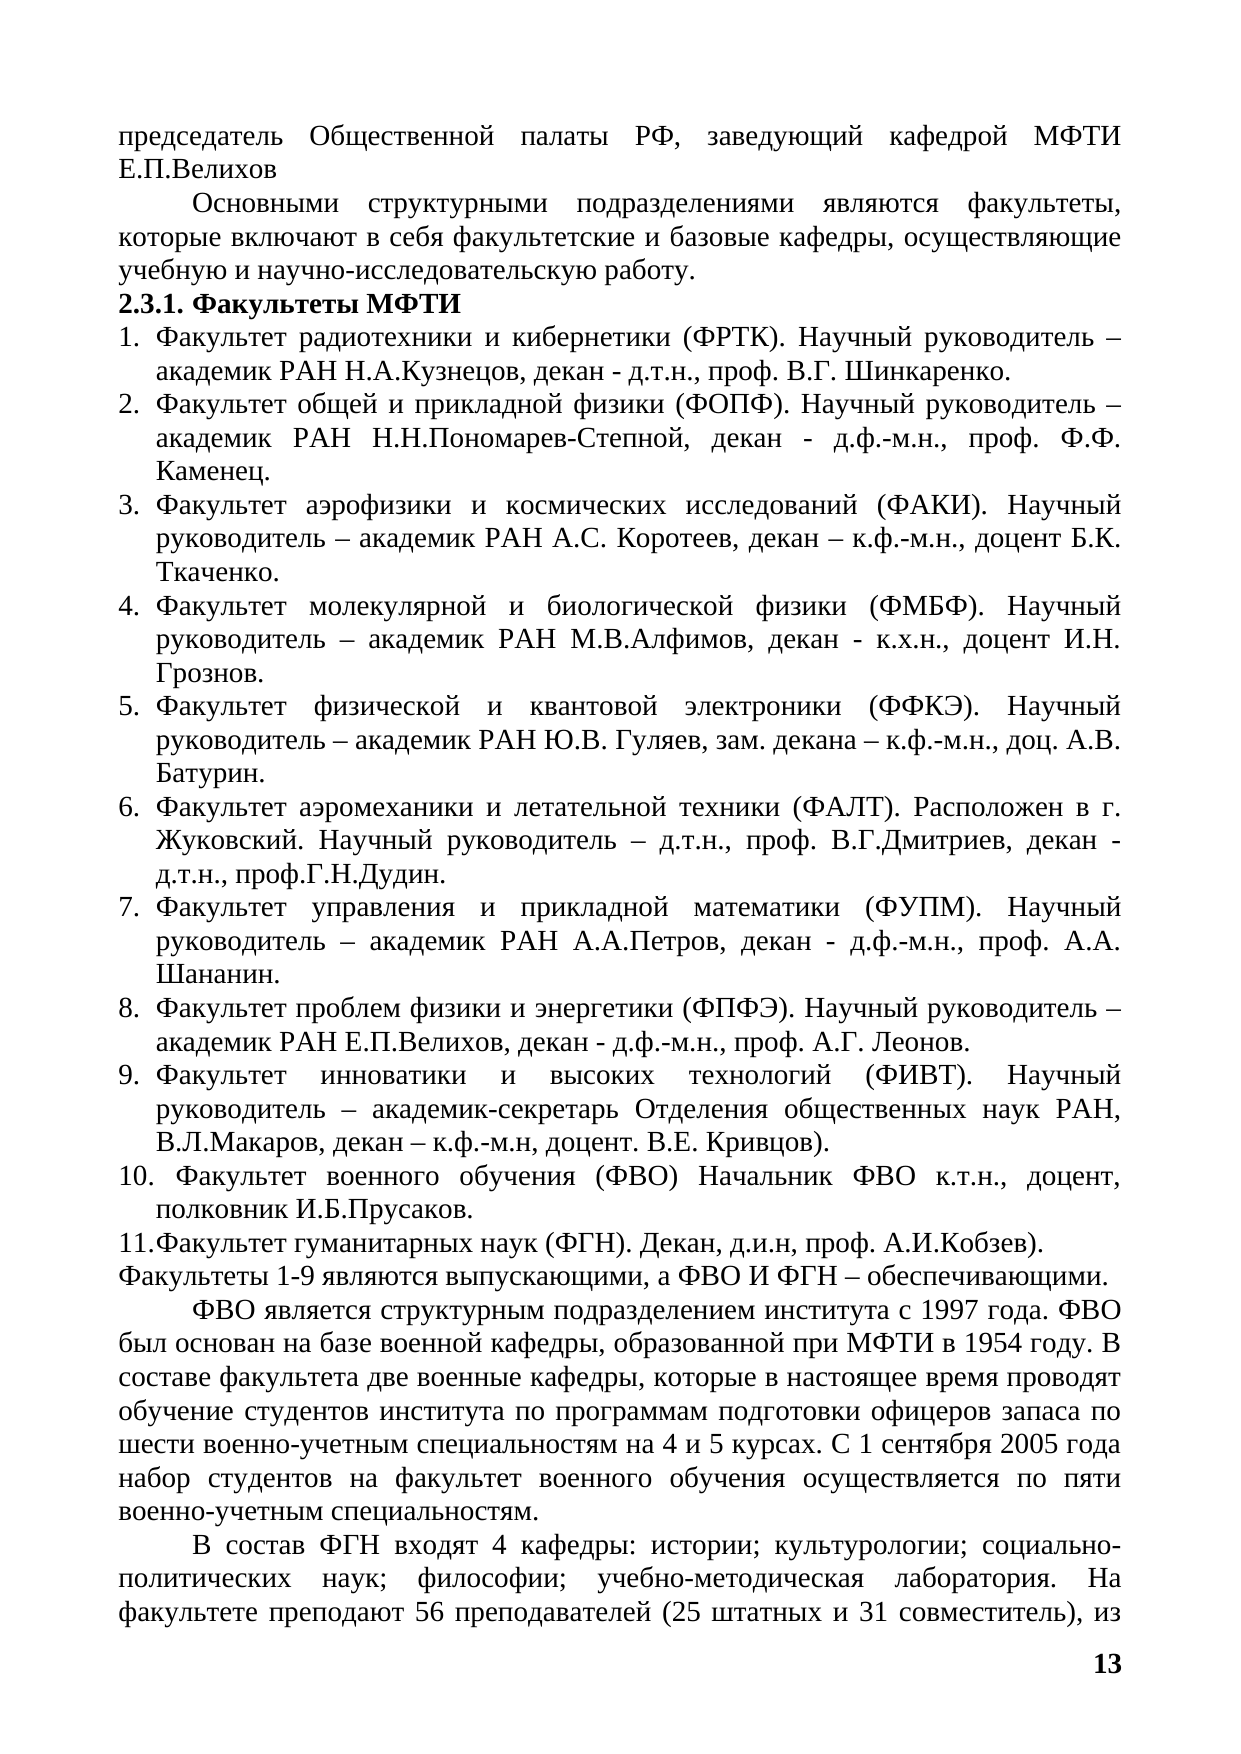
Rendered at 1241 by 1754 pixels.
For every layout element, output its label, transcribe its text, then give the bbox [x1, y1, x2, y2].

list Факультет аэрофизики и космических исследований (ФАКИ). Научный руководитель – академик РАН А.С. Коротеев, декан – к.ф.-м.н., доцент Б.К. Ткаченко. [118, 487, 1122, 588]
list Факультет физической и квантовой электроники (ФФКЭ). Научный руководитель – академик РАН Ю.В. Гуляев, зам. декана – к.ф.-м.н., доц. А.В. Батурин. [118, 688, 1122, 789]
list Факультет молекулярной и биологической физики (ФМБФ). Научный руководитель – академик РАН М.В.Алфимов, декан - к.х.н., доцент И.Н. Грознов. [118, 588, 1122, 688]
list Факультет проблем физики и энергетики (ФПФЭ). Научный руководитель – академик РАН Е.П.Велихов, декан - д.ф.-м.н., проф. А.Г. Леонов. [118, 990, 1122, 1057]
list Факультет инноватики и высоких технологий (ФИВТ). Научный руководитель – академик-секретарь Отделения общественных наук РАН, В.Л.Макаров, декан – к.ф.-м.н, доцент. В.Е. Кривцов). [118, 1057, 1122, 1158]
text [118, 118, 1122, 185]
list Факультет радиотехники и кибернетики (ФРТК). Научный руководитель – академик РАН Н.А.Кузнецов, декан - д.т.н., проф. В.Г. Шинкаренко. [118, 319, 1122, 386]
text ФВО является структурным подразделением института с 1997 года. ФВО был основан на базе военной кафедры, образованной при МФТИ в 1954 году. В составе факультета две военные кафедры, которые в настоящее время проводят обучение студентов института по программам подготовки офицеров запаса по шести военно-учетным специальностям на 4 и 5 курсах. С 1 сентября 2005 года набор студентов на факультет военного обучения осуществляется по пяти военно-учетным специальностям. [118, 1292, 1122, 1527]
text Факультеты 1-9 являются выпускающими, а ФВО И ФГН – обеспечивающими. [118, 1258, 1122, 1292]
list Факультет гуманитарных наук (ФГН). Декан, д.и.н, проф. А.И.Кобзев). [118, 1225, 1122, 1258]
list Факультет общей и прикладной физики (ФОПФ). Научный руководитель – академик РАН Н.Н.Пономарев-Степной, декан - д.ф.-м.н., проф. Ф.Ф. Каменец. [118, 386, 1122, 487]
list Факультет аэромеханики и летательной техники (ФАЛТ). Расположен в г. Жуковский. Научный руководитель – д.т.н., проф. В.Г.Дмитриев, декан - д.т.н., проф.Г.Н.Дудин. [118, 789, 1122, 889]
text 2.3.1. Факультеты МФТИ [118, 286, 1122, 319]
list Факультет военного обучения (ФВО) Начальник ФВО к.т.н., доцент, полковник И.Б.Прусаков. [118, 1158, 1122, 1225]
text Основными структурными подразделениями являются факультеты, которые включают в себя факультетские и базовые кафедры, осуществляющие учебную и научно-исследовательскую работу. [118, 185, 1122, 286]
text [118, 1527, 1122, 1627]
list Факультет управления и прикладной математики (ФУПМ). Научный руководитель – академик РАН А.А.Петров, декан - д.ф.-м.н., проф. А.А. Шананин. [118, 889, 1122, 990]
